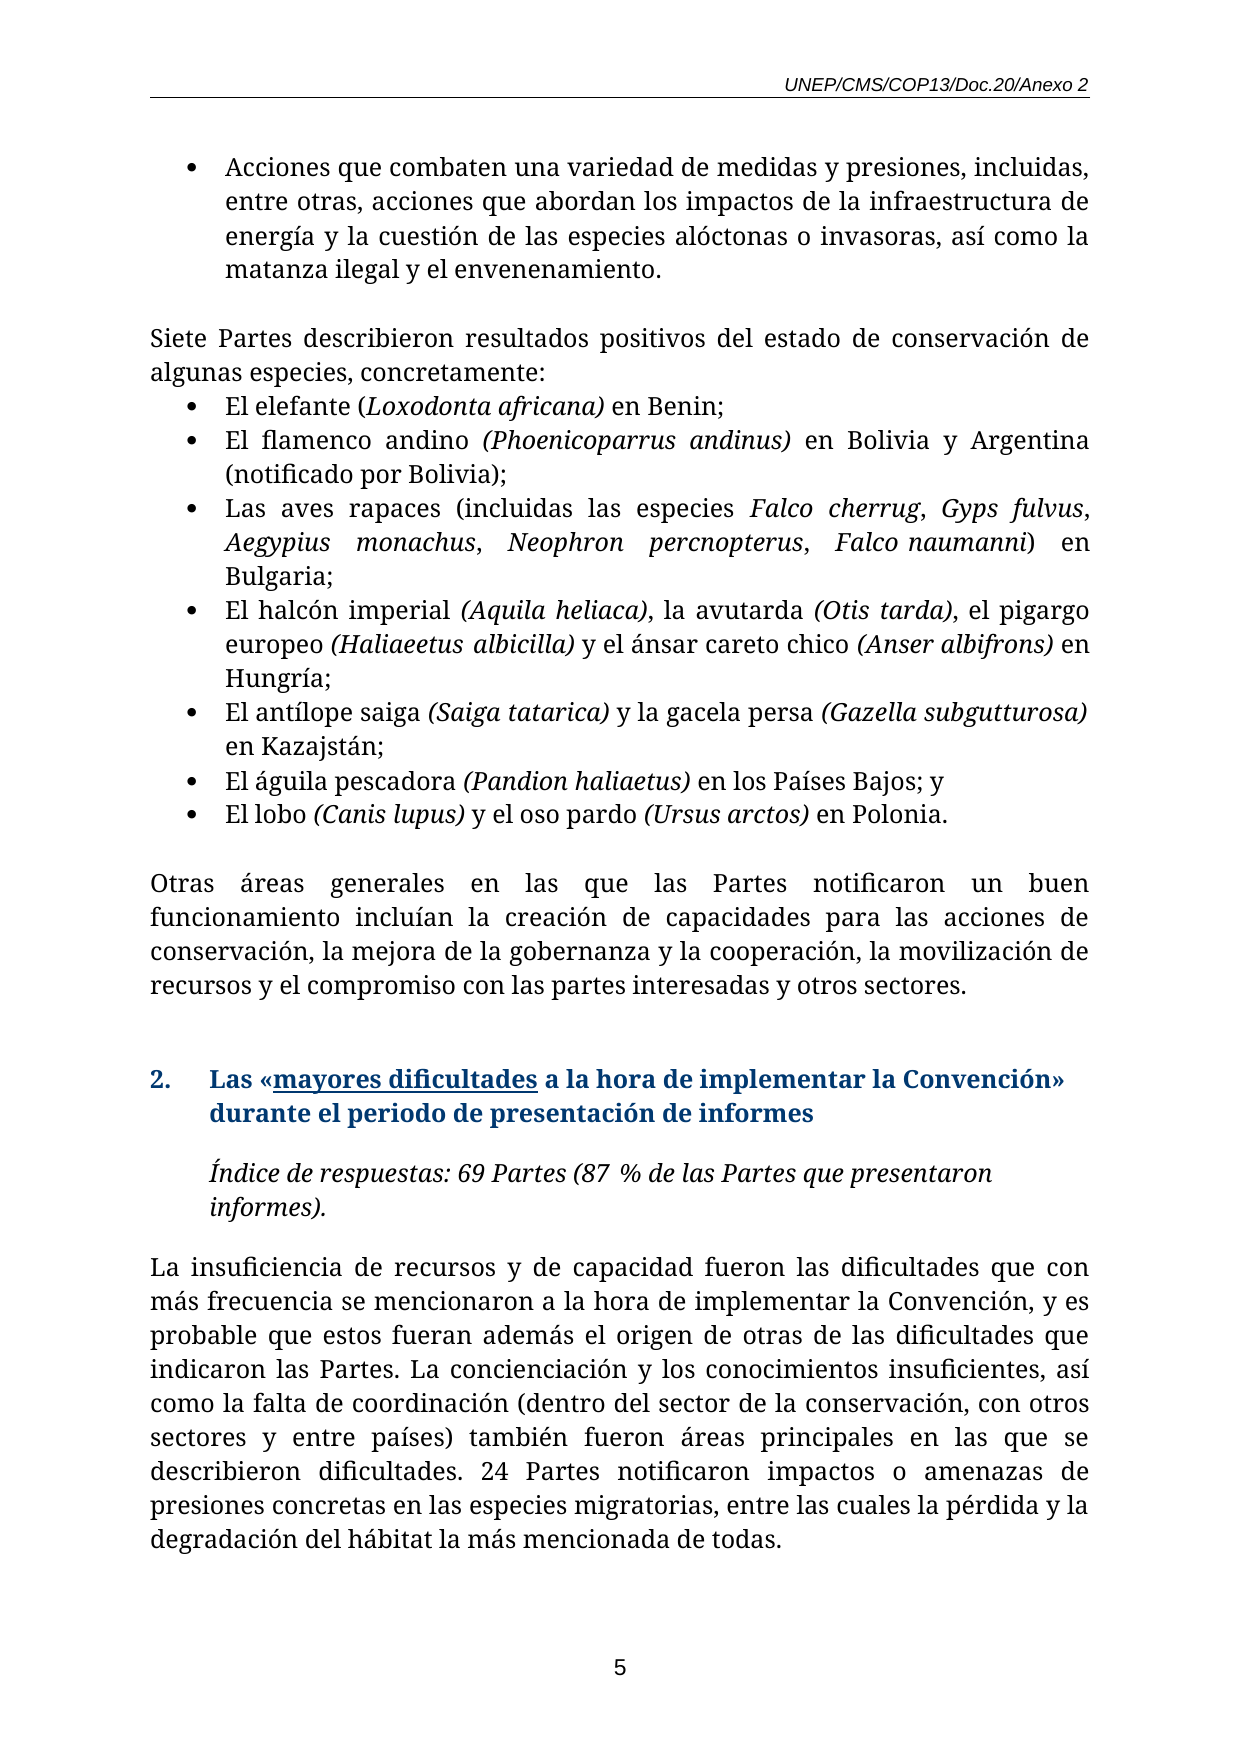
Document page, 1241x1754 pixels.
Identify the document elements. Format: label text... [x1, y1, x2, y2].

list El lobo (Canis lupus) y el oso pardo (Ursus arctos) en Polonia. [187, 797, 1090, 831]
list Las aves rapaces (incluidas las especies Falco cherrug, Gyps fulvus, Aegypius monachus, Neophron percnopterus, Falco naumanni) en Bulgaria; [187, 491, 1090, 593]
list El flamenco andino (Phoenicoparrus andinus) en Bolivia y Argentina (notificado por Bolivia); [187, 422, 1090, 491]
text Índice de respuestas: 69 Partes (87 % de las Partes que presentaron informes). [209, 1156, 1090, 1224]
list Acciones que combaten una variedad de medidas y presiones, incluidas, entre otras, acciones que abordan los impactos de la infraestructura de energía y la cuestión de las especies alóctonas o invasoras, así como la matanza ilegal y el envenenamiento. [187, 150, 1090, 286]
list El halcón imperial (Aquila heliaca), la avutarda (Otis tarda), el pigargo europeo (Haliaeetus albicilla) y el ánsar careto chico (Anser albifrons) en Hungría; [187, 593, 1090, 695]
text 2. Las «mayores dificultades a la hora de implementar la Convención» durante el periodo de presentación de informes [150, 1062, 1090, 1130]
list El águila pescadora (Pandion haliaetus) en los Países Bajos; y [187, 763, 1090, 797]
text Siete Partes describieron resultados positivos del estado de conservación de algunas especies, concretamente: [150, 320, 1090, 388]
text La insuficiencia de recursos y de capacidad fueron las dificultades que con más frecuencia se mencionaron a la hora de implementar la Convención, y es probable que estos fueran además el origen de otras de las dificultades que indicaron las Partes. La concienciación y los conocimientos insuficientes, así como la falta de coordinación (dentro del sector de la conservación, con otros sectores y entre países) también fueron áreas principales en las que se describieron dificultades. 24 Partes notificaron impactos o amenazas de presiones concretas en las especies migratorias, entre las cuales la pérdida y la degradación del hábitat la más mencionada de todas. [150, 1249, 1090, 1556]
list El elefante (Loxodonta africana) en Benin; [187, 388, 1090, 422]
list El antílope saiga (Saiga tatarica) y la gacela persa (Gazella subgutturosa) en Kazajstán; [187, 695, 1090, 763]
text Otras áreas generales en las que las Partes notificaron un buen funcionamiento incluían la creación de capacidades para las acciones de conservación, la mejora de la gobernanza y la cooperación, la movilización de recursos y el compromiso con las partes interesadas y otros sectores. [150, 865, 1090, 1002]
